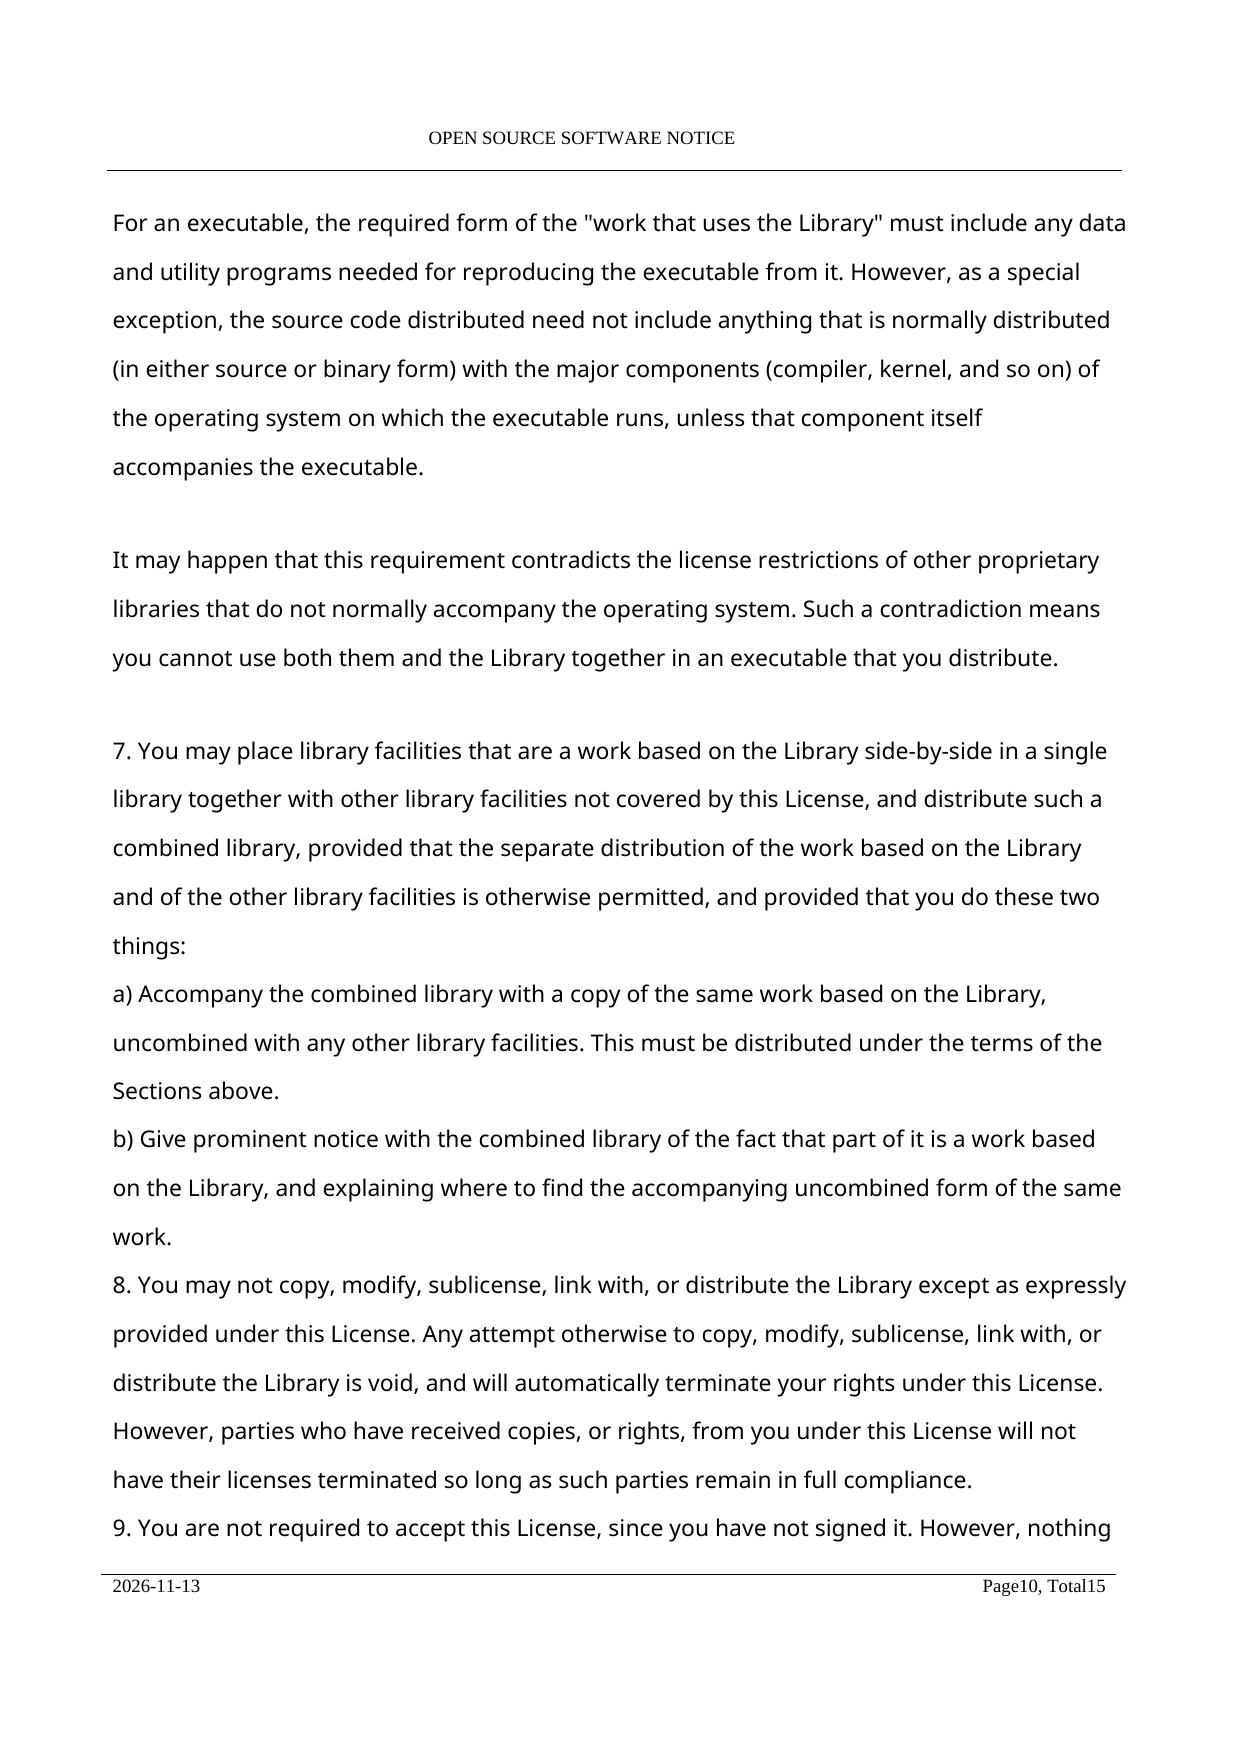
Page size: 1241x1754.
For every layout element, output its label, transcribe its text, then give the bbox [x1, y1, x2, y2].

text a) Accompany the combined library with a copy of the same work based on the Library, uncombined with any other library facilities. This must be distributed under the terms of the Sections above. [112, 977, 1128, 1107]
text For an executable, the required form of the "work that uses the Library" must include any data and utility programs needed for reproducing the executable from it. However, as a special exception, the source code distributed need not include anything that is normally distributed (in either source or binary form) with the major components (compiler, kernel, and so on) of the operating system on which the executable runs, unless that component itself accompanies the executable. [112, 206, 1128, 483]
text It may happen that this requirement contradicts the license restrictions of other proprietary libraries that do not normally accompany the operating system. Such a contradiction means you cannot use both them and the Library together in an executable that you distribute. [112, 543, 1128, 673]
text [112, 1512, 1128, 1544]
text 8. You may not copy, modify, sublicense, link with, or distribute the Library except as expressly provided under this License. Any attempt otherwise to copy, modify, sublicense, link with, or distribute the Library is void, and will automatically terminate your rights under this License. However, parties who have received copies, or rights, from you under this License will not have their licenses terminated so long as such parties remain in full compliance. [112, 1268, 1128, 1496]
text b) Give prominent notice with the combined library of the fact that part of it is a work based on the Library, and explaining where to find the accompanying uncombined form of the same work. [112, 1123, 1128, 1253]
text 7. You may place library facilities that are a work based on the Library side-by-side in a single library together with other library facilities not covered by this License, and distribute such a combined library, provided that the separate distribution of the work based on the Library and of the other library facilities is otherwise permitted, and provided that you do these two things: [112, 734, 1128, 962]
